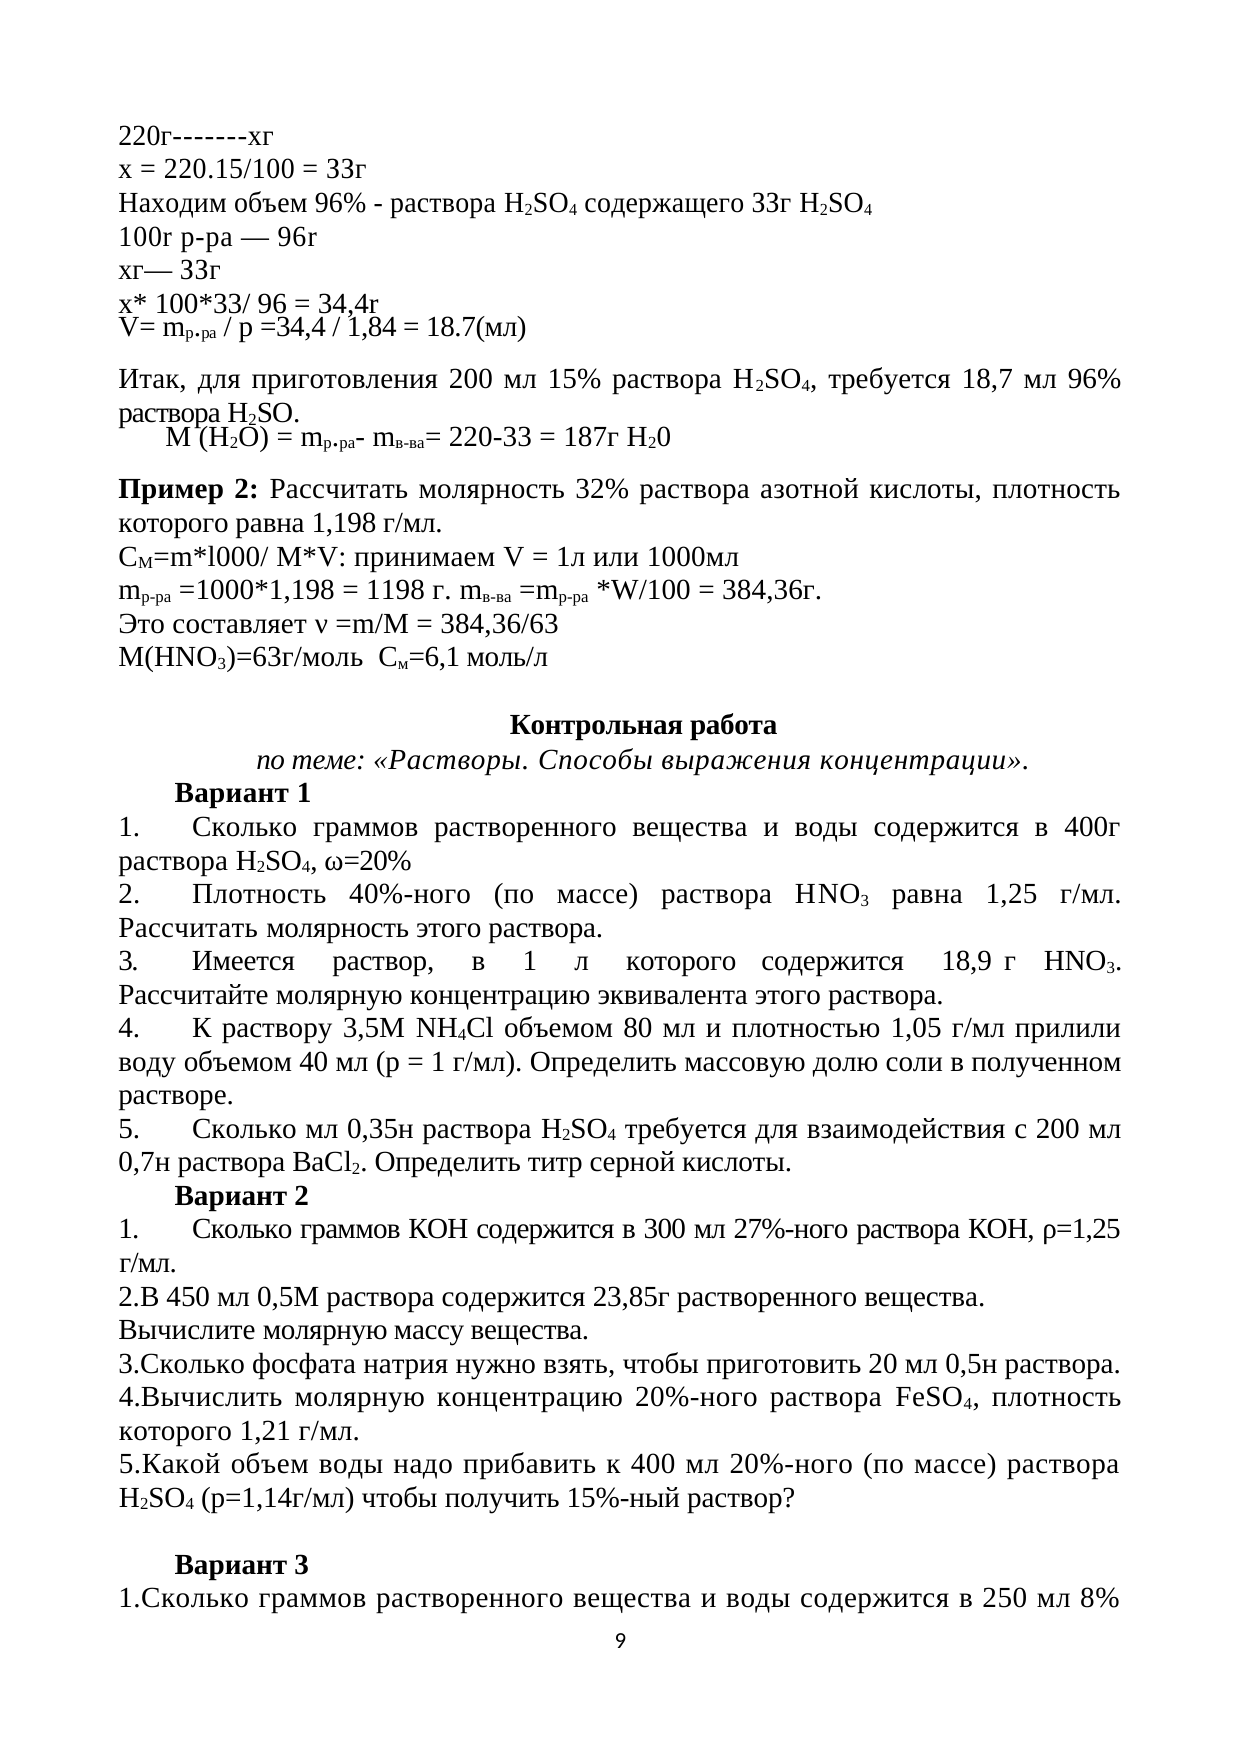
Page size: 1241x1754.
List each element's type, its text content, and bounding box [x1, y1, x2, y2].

text Пример 2: Рассчитать молярность 32% раствора азотной кислоты, плотность которого равна 1,198 г/мл. [118, 472, 1122, 539]
text mр-ра =1000*1,198 = . mв-ва =mр-ра *W/100 = 384,36г. [118, 572, 1122, 606]
text по теме: «Растворы. Способы выражения концентрации». [164, 742, 1122, 776]
text М (Н2О) = mр.ра- mв-ва= 220-33 = 187г Н20 [263, 429, 1122, 451]
text М(HNO3)=63г/моль См=6,1 моль/л [118, 639, 1122, 673]
text Вариант 3 [118, 1547, 1122, 1581]
list Сколько граммов растворенного вещества и воды содержится в 400г раствора H2SO4, ω=20% [118, 809, 1122, 876]
text Вариант 1 [174, 776, 1122, 809]
list К раствору 3,5М NH4Cl объемом 80 мл и плотностью 1,05 г/мл прилили воду объемом 40 мл (р = 1 г/мл). Определить массовую долю соли в полученном растворе. [118, 1010, 1122, 1111]
text 2.В 450 мл 0,5М раствора содержится 23,85г растворенного вещества. [118, 1279, 1122, 1312]
text х* 100*33/ 96 = 34,4r [118, 286, 1122, 319]
text хг— ЗЗг [118, 252, 1122, 286]
text х = 220.15/100 = ЗЗг [118, 152, 1122, 185]
text V= mp.pa / p =34,4 / 1,84 = 18.7(мл) [520, 319, 1122, 341]
text 3. Имеется раствор, в 1 л которого содержится HNO3. Рассчитайте молярную концентрацию эквивалента этого раствора. [118, 943, 1122, 1010]
text 4.Вычислить молярную концентрацию 20%-ного раствора FeSO4, плотность которого 1,21 г/мл. [119, 1379, 1122, 1446]
text 100r p-pa — 96r [118, 219, 1122, 252]
text 5.Какой объем воды надо прибавить к 400 мл 20%-ного (по массе) раствора H2SO4 (р=1,14г/мл) чтобы получить 15%-ный раствор? [119, 1446, 1122, 1513]
text V= mp.pa / p =34,4 / 1,84 = 18.7(мл) [118, 319, 481, 341]
text Итак, для приготовления 200 мл 15% раствора Н2SO4, требуется 18,7 мл 96% раствора H2SO. [118, 362, 1122, 429]
list Сколько мл 0,35н раствора H2SO4 требуется для взаимодействия с 200 мл 0,7н раствора ВаСl2. Определить титр серной кислоты. [118, 1111, 1122, 1178]
list Сколько граммов КОН содержится в 300 мл 27%-ного раствора КОН, ρ=1,25 г/мл. [118, 1212, 1122, 1279]
text 220г хг [118, 118, 1122, 152]
text 3.Сколько фосфата натрия нужно взять, чтобы приготовить 20 мл 0,5н раствора. [118, 1346, 1122, 1379]
text Это составляет ν =m/M = 384,36/63 [118, 606, 1122, 639]
text CM=m*l000/ M*V: принимаем V = 1л или 1000мл [118, 539, 1122, 572]
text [118, 1581, 1122, 1614]
text Контрольная работа [164, 707, 1122, 741]
list Плотность 40%-ного (по массе) раствора НNО3 равна 1,25 г/мл. Рассчитать молярность этого раствора. [118, 876, 1122, 943]
text Вычислите молярную массу вещества. [118, 1312, 1122, 1346]
text Вариант 2 [118, 1178, 1122, 1212]
text Находим объем 96% - раствора H2SO4 содержащего ЗЗг H2SO4 [118, 185, 1122, 219]
